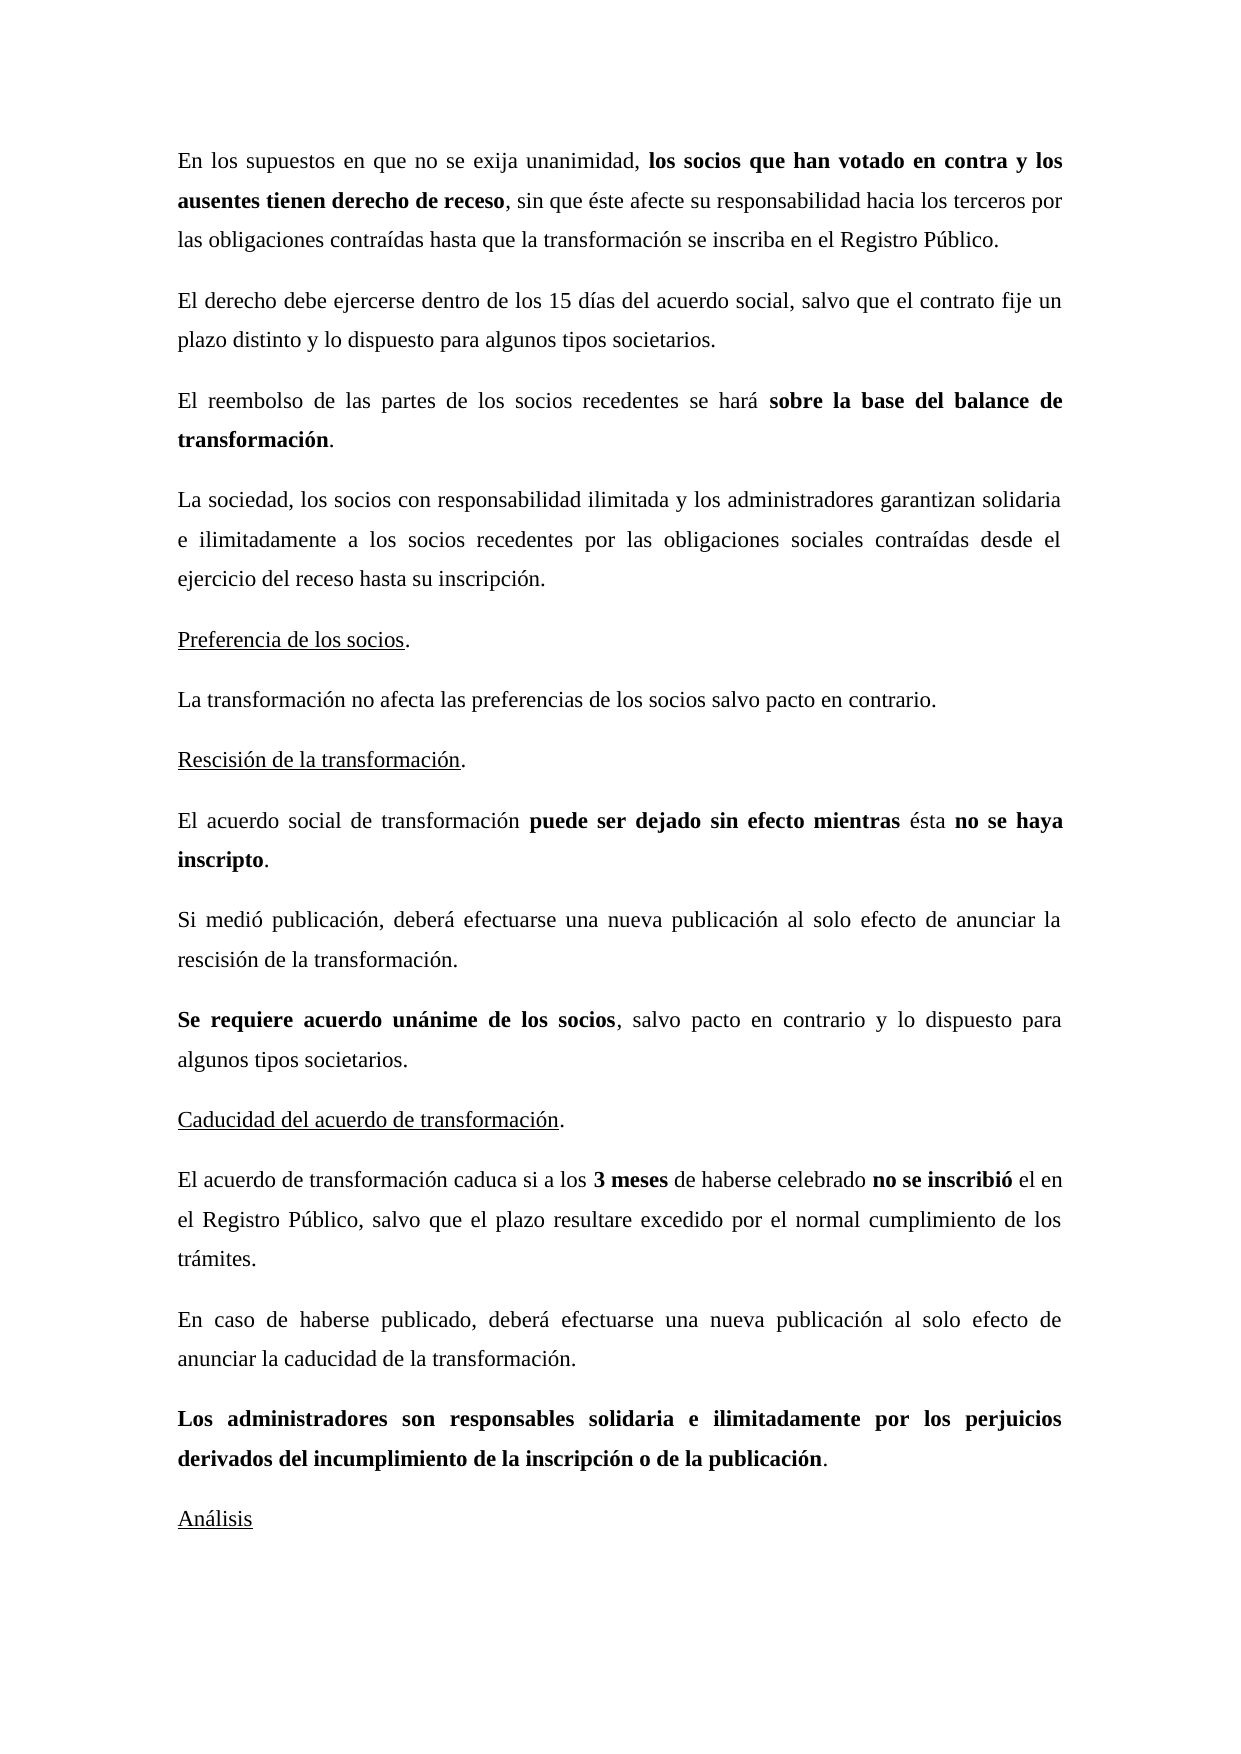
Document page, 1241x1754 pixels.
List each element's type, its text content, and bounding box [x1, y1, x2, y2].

text Análisis [177, 1505, 1063, 1532]
text Si medió publicación, deberá efectuarse una nueva publicación al solo efecto de anunciar la rescisión de la transformación. [177, 906, 1063, 972]
text El derecho debe ejercerse dentro de los 15 días del acuerdo social, salvo que el contrato fije un plazo distinto y lo dispuesto para algunos tipos societarios. [177, 287, 1063, 353]
text Preferencia de los socios. [177, 626, 1063, 652]
text Caducidad del acuerdo de transformación. [177, 1106, 1063, 1132]
text En caso de haberse publicado, deberá efectuarse una nueva publicación al solo efecto de anunciar la caducidad de la transformación. [177, 1306, 1063, 1371]
text En los supuestos en que no se exija unanimidad, los socios que han votado en contra y los ausentes tienen derecho de receso, sin que éste afecte su responsabilidad hacia los terceros por las obligaciones contraídas hasta que la transformación se inscriba en el Registro Público. [177, 148, 1063, 253]
text Rescisión de la transformación. [177, 746, 1063, 773]
text Se requiere acuerdo unánime de los socios, salvo pacto en contrario y lo dispuesto para algunos tipos societarios. [177, 1006, 1063, 1072]
text Los administradores son responsables solidaria e ilimitadamente por los perjuicios derivados del incumplimiento de la inscripción o de la publicación. [177, 1405, 1063, 1471]
text El acuerdo de transformación caduca si a los 3 meses de haberse celebrado no se inscribió el en el Registro Público, salvo que el plazo resultare excedido por el normal cumplimiento de los trámites. [177, 1166, 1063, 1272]
text La transformación no afecta las preferencias de los socios salvo pacto en contrario. [177, 686, 1063, 712]
text El reembolso de las partes de los socios recedentes se hará sobre la base del balance de transformación. [177, 387, 1063, 452]
text El acuerdo social de transformación puede ser dejado sin efecto mientras ésta no se haya inscripto. [177, 807, 1063, 872]
text La sociedad, los socios con responsabilidad ilimitada y los administradores garantizan solidaria e ilimitadamente a los socios recedentes por las obligaciones sociales contraídas desde el ejercicio del receso hasta su inscripción. [177, 486, 1063, 592]
